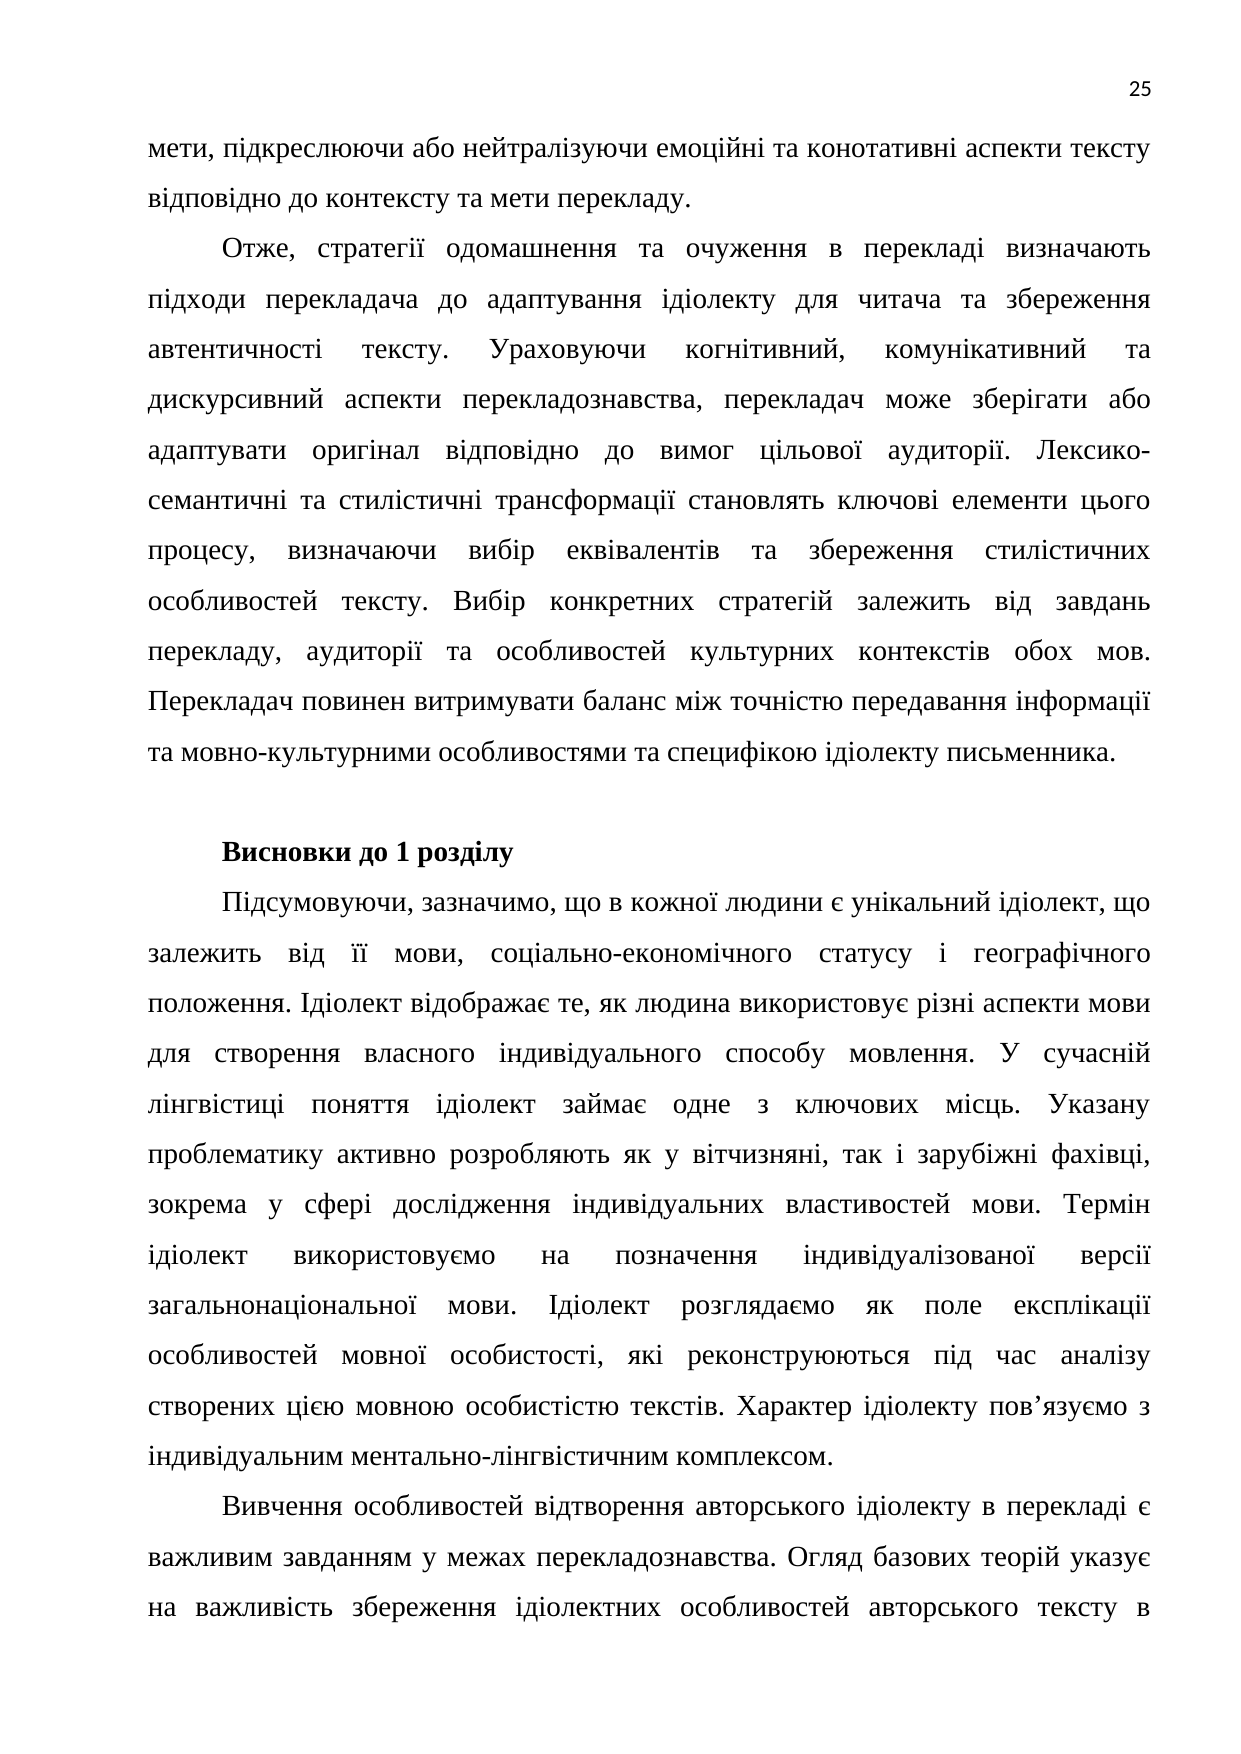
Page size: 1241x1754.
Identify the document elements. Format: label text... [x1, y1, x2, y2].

subtitle Висновки до 1 розділу [148, 834, 1152, 868]
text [148, 1488, 1152, 1622]
text Отже, стратегії одомашнення та очуження в перекладі визначають підходи перекладача до адаптування ідіолекту для читача та збереження автентичності тексту. Ураховуючи когнітивний, комунікативний та дискурсивний аспекти перекладознавства, перекладач може зберігати або адаптувати оригінал відповідно до вимог цільової аудиторії. Лексико-семантичні та стилістичні трансформації становлять ключові елементи цього процесу, визначаючи вибір еквівалентів та збереження стилістичних особливостей тексту. Вибір конкретних стратегій залежить від завдань перекладу, аудиторії та особливостей культурних контекстів обох мов. Перекладач повинен витримувати баланс між точністю передавання інформації та мовно-культурними особливостями та специфікою ідіолекту письменника. [148, 231, 1152, 767]
text Підсумовуючи, зазначимо, що в кожної людини є унікальний ідіолект, що залежить від її мови, соціально-економічного статусу і географічного положення. Ідіолект відображає те, як людина використовує різні аспекти мови для створення власного індивідуального способу мовлення. У сучасній лінгвістиці поняття ідіолект займає одне з ключових місць. Указану проблематику активно розробляють як у вітчизняні, так і зарубіжні фахівці, зокрема у сфері дослідження індивідуальних властивостей мови. Термін ідіолект використовуємо на позначення індивідуалізованої версії загальнонаціональної мови. Ідіолект розглядаємо як поле експлікації особливостей мовної особистості, які реконструюються під час аналізу створених цією мовною особистістю текстів. Характер ідіолекту пов’язуємо з індивідуальним ментально-лінгвістичним комплексом. [148, 884, 1152, 1472]
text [148, 130, 1152, 214]
